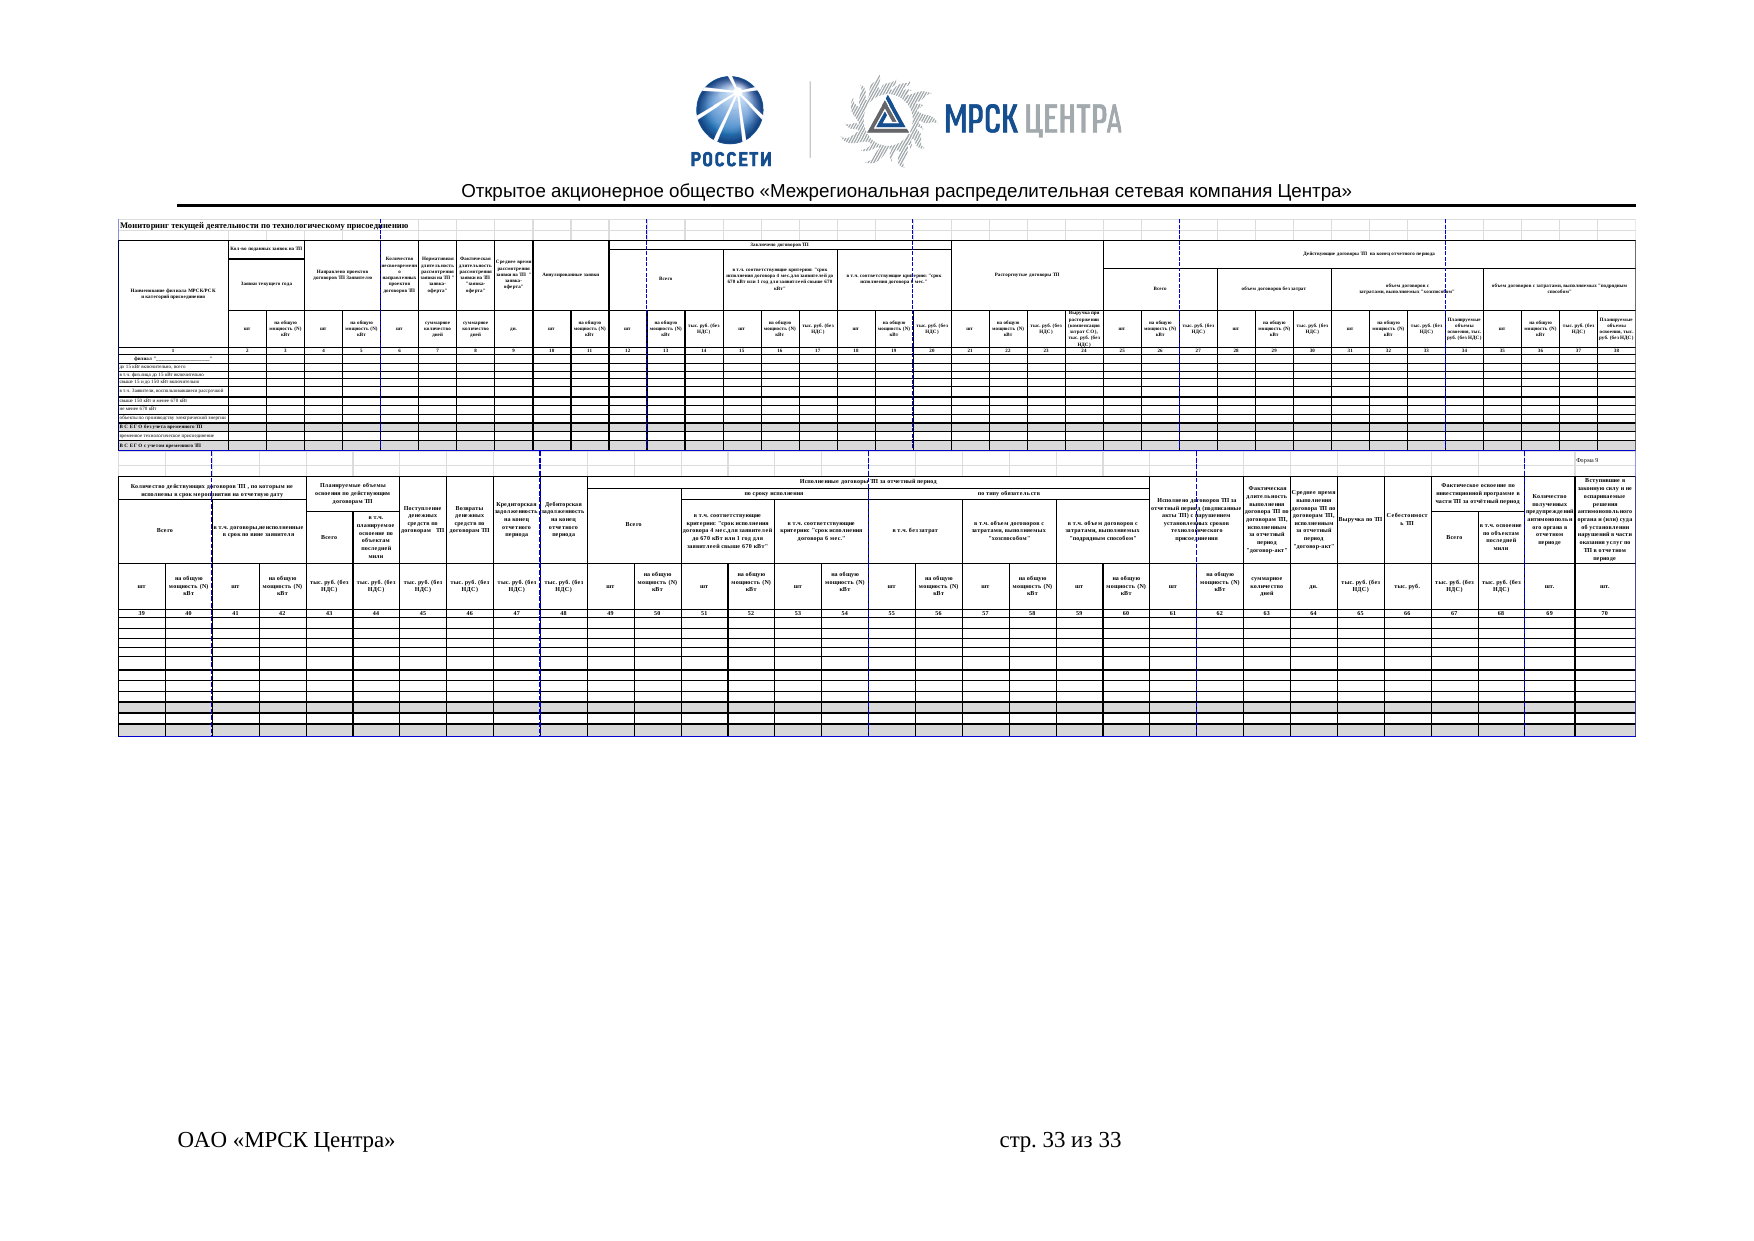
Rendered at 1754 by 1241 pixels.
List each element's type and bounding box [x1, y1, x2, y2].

picture [691, 75, 1122, 168]
